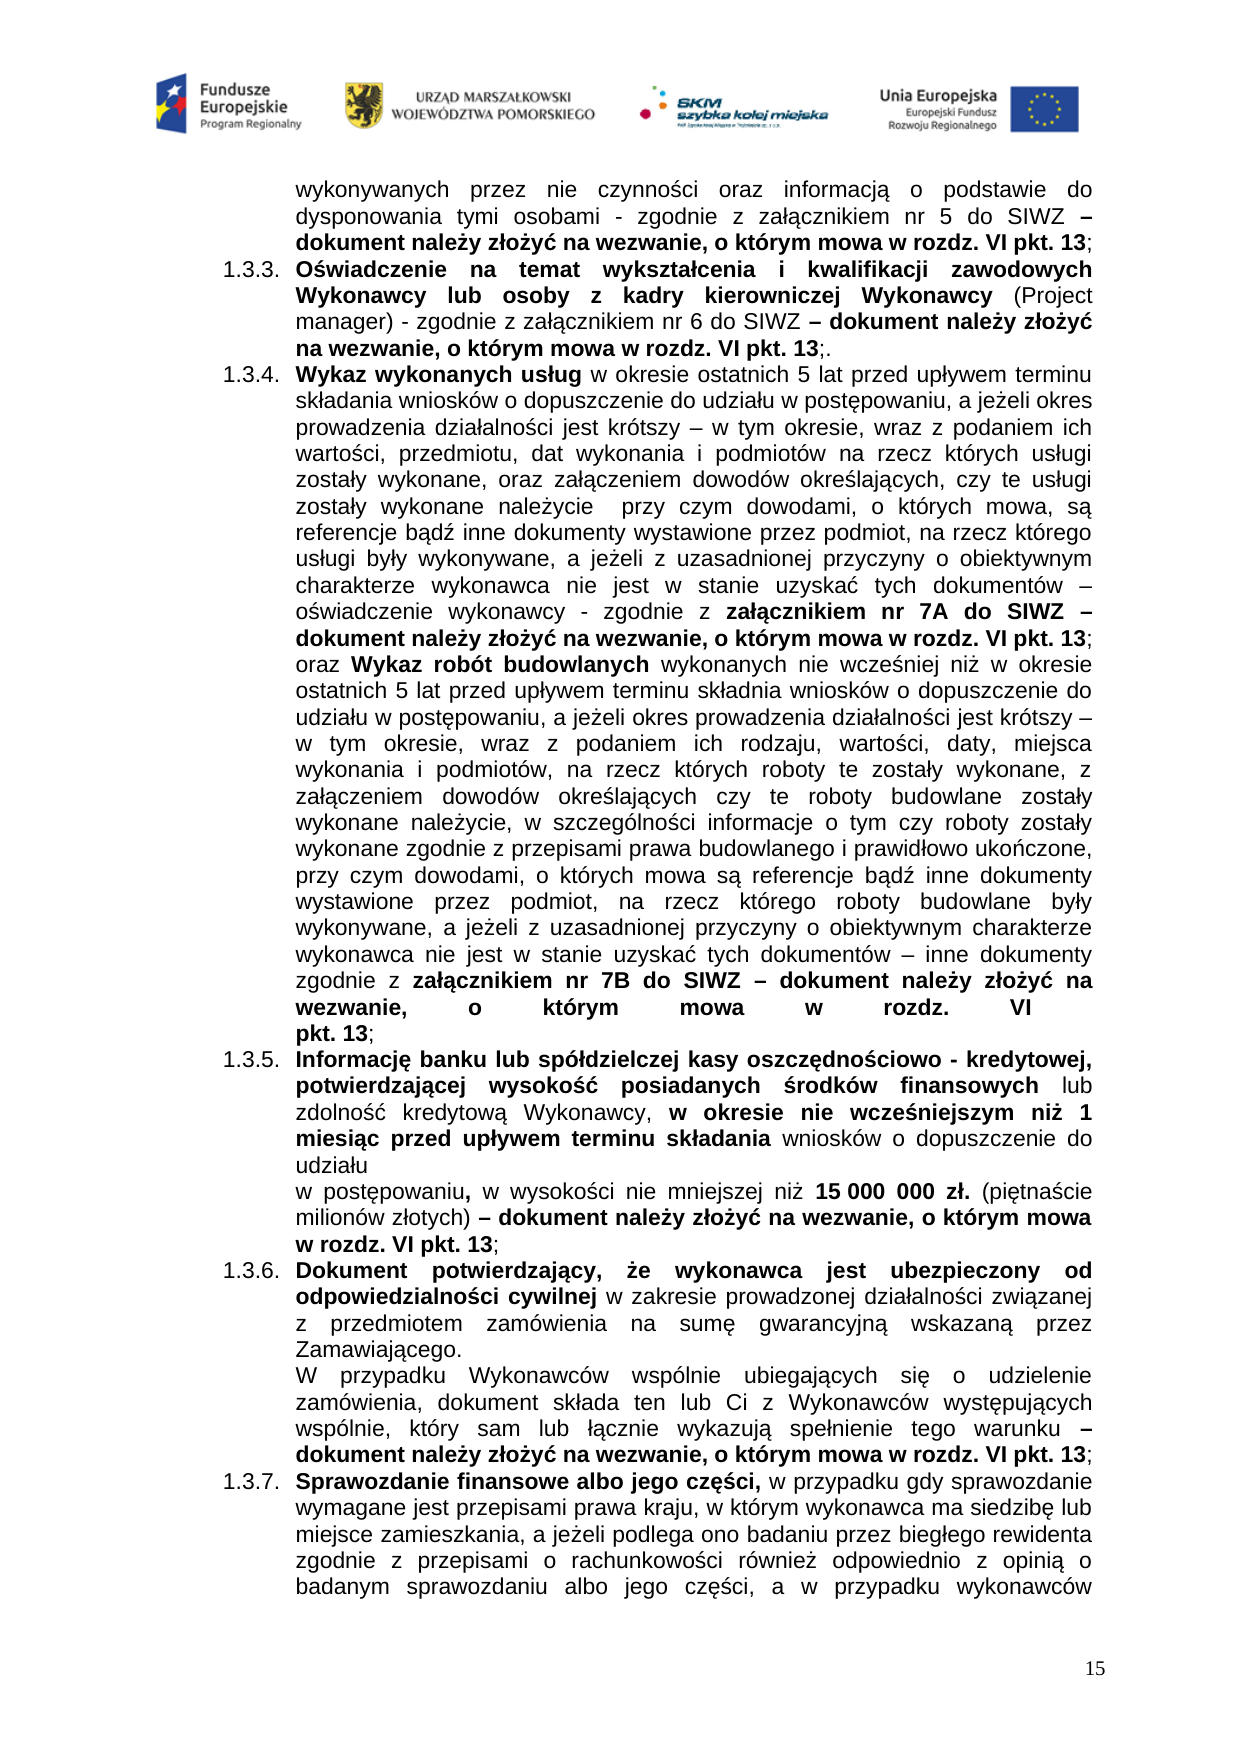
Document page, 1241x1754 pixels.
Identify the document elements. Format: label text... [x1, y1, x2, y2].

list Dokument potwierdzający, że wykonawca jest ubezpieczony od odpowiedzialności cywilnej w zakresie prowadzonej działalności związanej z przedmiotem zamówienia na sumę gwarancyjną wskazaną przez Zamawiającego. W przypadku Wykonawców wspólnie ubiegających się o udzielenie zamówienia, dokument składa ten lub Ci z Wykonawców występujących wspólnie, który sam lub łącznie wykazują spełnienie tego warunku – dokument należy złożyć na wezwanie, o którym mowa w rozdz. VI pkt. 13; [223, 1257, 1093, 1468]
picture [147, 73, 1093, 148]
list Wykaz wykonanych usług w okresie ostatnich 5 lat przed upływem terminu składania wniosków o dopuszczenie do udziału w postępowaniu, a jeżeli okres prowadzenia działalności jest krótszy – w tym okresie, wraz z podaniem ich wartości, przedmiotu, dat wykonania i podmiotów na rzecz których usługi zostały wykonane, oraz załączeniem dowodów określających, czy te usługi zostały wykonane należycie przy czym dowodami, o których mowa, są referencje bądź inne dokumenty wystawione przez podmiot, na rzecz którego usługi były wykonywane, a jeżeli z uzasadnionej przyczyny o obiektywnym charakterze wykonawca nie jest w stanie uzyskać tych dokumentów – oświadczenie wykonawcy - zgodnie z załącznikiem nr 7A do SIWZ – dokument należy złożyć na wezwanie, o którym mowa w rozdz. VI pkt. 13; oraz Wykaz robót budowlanych wykonanych nie wcześniej niż w okresie ostatnich 5 lat przed upływem terminu składnia wniosków o dopuszczenie do udziału w postępowaniu, a jeżeli okres prowadzenia działalności jest krótszy – w tym okresie, wraz z podaniem ich rodzaju, wartości, daty, miejsca wykonania i podmiotów, na rzecz których roboty te zostały wykonane, z załączeniem dowodów określających czy te roboty budowlane zostały wykonane należycie, w szczególności informacje o tym czy roboty zostały wykonane zgodnie z przepisami prawa budowlanego i prawidłowo ukończone, przy czym dowodami, o których mowa są referencje bądź inne dokumenty wystawione przez podmiot, na rzecz którego roboty budowlane były wykonywane, a jeżeli z uzasadnionej przyczyny o obiektywnym charakterze wykonawca nie jest w stanie uzyskać tych dokumentów – inne dokumenty zgodnie z załącznikiem nr 7B do SIWZ – dokument należy złożyć na wezwanie, o którym mowa w rozdz. VI pkt. 13; [223, 361, 1093, 1046]
list Oświadczenie na temat wykształcenia i kwalifikacji zawodowych Wykonawcy lub osoby z kadry kierowniczej Wykonawcy (Project manager) - zgodnie z załącznikiem nr 6 do SIWZ – dokument należy złożyć na wezwanie, o którym mowa w rozdz. VI pkt. 13;. [223, 256, 1093, 361]
list Informację banku lub spółdzielczej kasy oszczędnościowo - kredytowej, potwierdzającej wysokość posiadanych środków finansowych lub zdolność kredytową Wykonawcy, w okresie nie wcześniejszym niż 1 miesiąc przed upływem terminu składania wniosków o dopuszczenie do udziału w postępowaniu, w wysokości nie mniejszej niż 15 000 000 zł. (piętnaście milionów złotych) – dokument należy złożyć na wezwanie, o którym mowa w rozdz. VI pkt. 13; [223, 1046, 1093, 1257]
